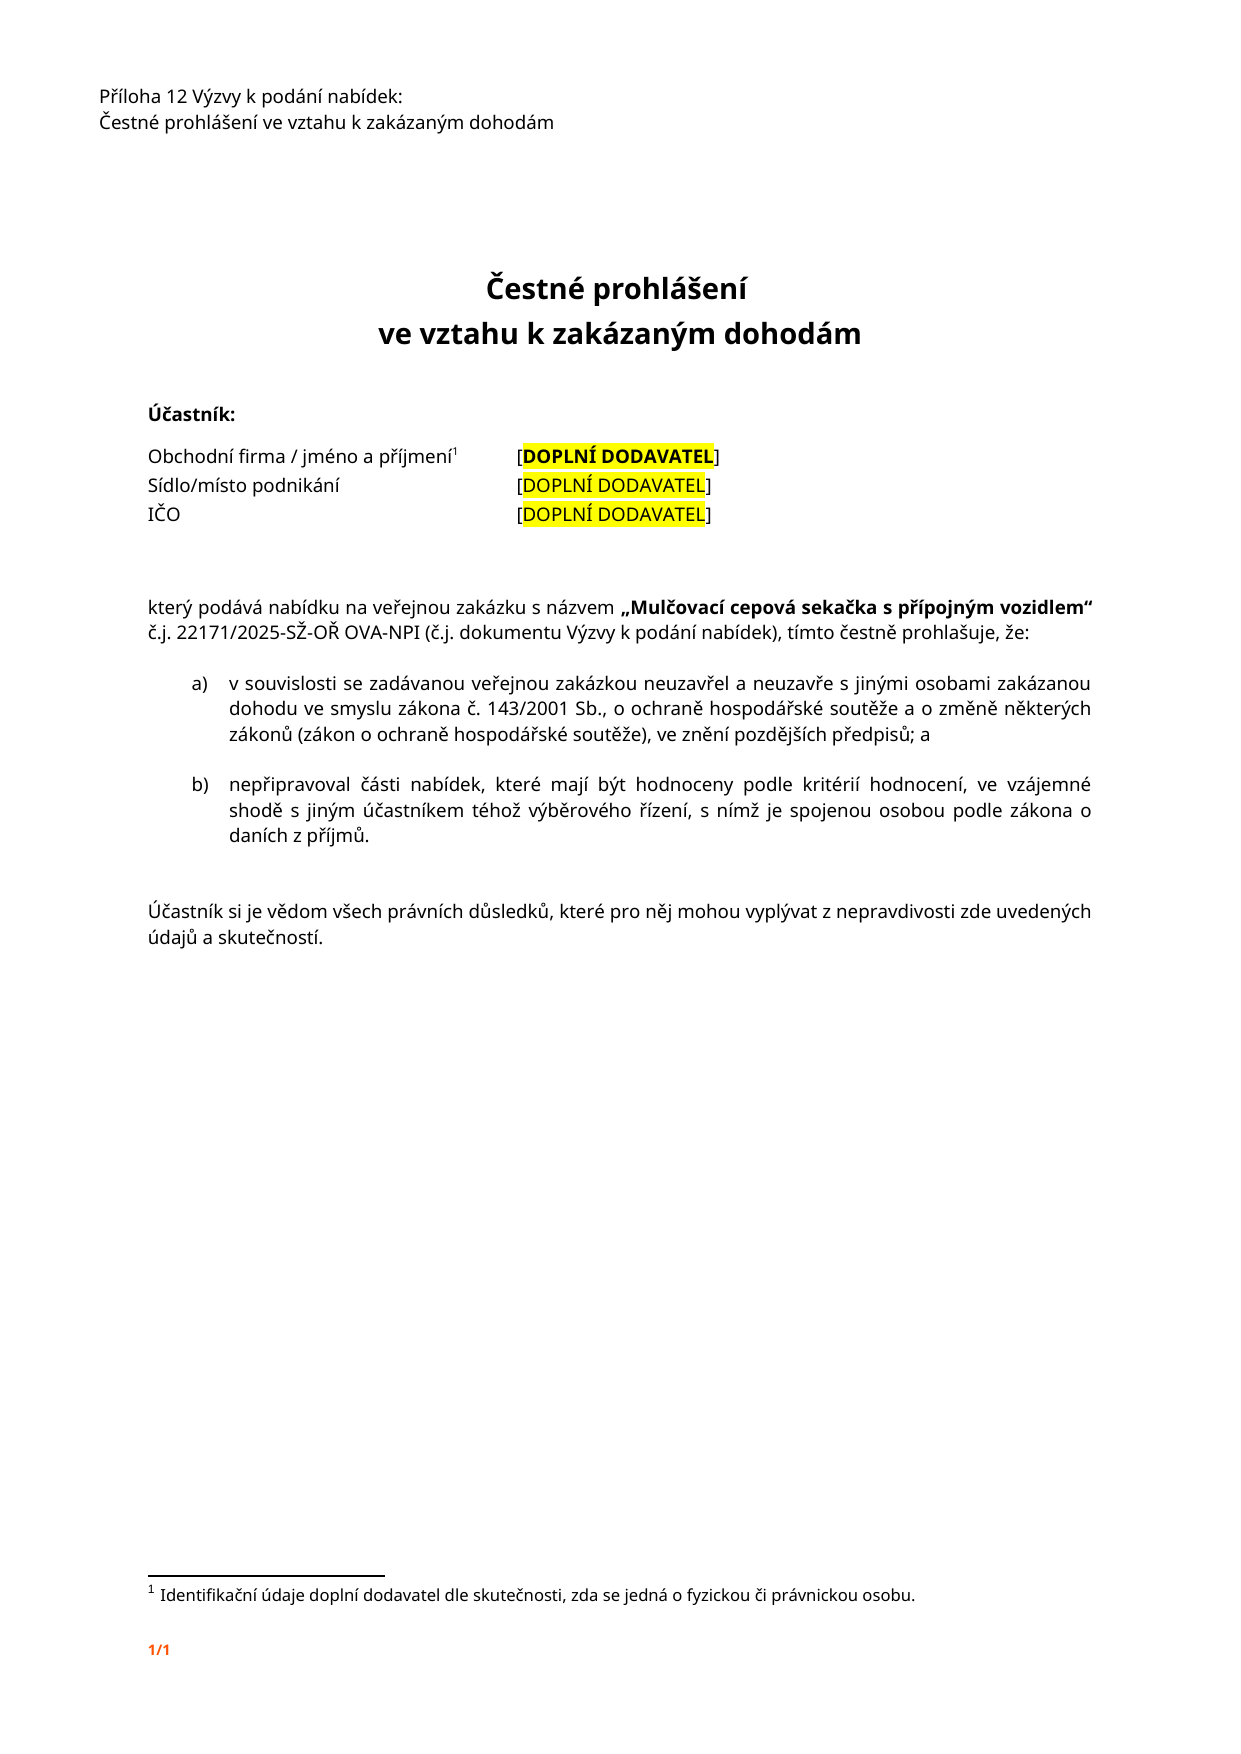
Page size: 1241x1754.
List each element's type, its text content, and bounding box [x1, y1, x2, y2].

text Účastník: [148, 397, 1093, 428]
text ve vztahu k zakázaným dohodám [148, 314, 1093, 353]
text Obchodní firma / jméno a příjmení [148, 440, 1093, 469]
title Čestné prohlášení [148, 268, 1093, 308]
text Sídlo/místo podnikání [DOPLNÍ DODAVATEL] [148, 469, 1093, 498]
text Účastník si je vědom všech právních důsledků, které pro něj mohou vyplývat z nepravdivosti zde uvedených údajů a skutečností. [148, 899, 1093, 950]
list v souvislosti se zadávanou veřejnou zakázkou neuzavřel a neuzavře s jinými osobami zakázanou dohodu ve smyslu zákona č. 143/2001 Sb., o ochraně hospodářské soutěže a o změně některých zákonů (zákon o ochraně hospodářské soutěže), ve znění pozdějších předpisů; a [191, 670, 1093, 747]
text který podává nabídku na veřejnou zakázku s názvem „Mulčovací cepová sekačka s přípojným vozidlem“ č.j. 22171/2025-SŽ-OŘ OVA-NPI (č.j. dokumentu Výzvy k podání nabídek), tímto čestně prohlašuje, že: [148, 594, 1093, 645]
list nepřipravoval části nabídek, které mají být hodnoceny podle kritérií hodnocení, ve vzájemné shodě s jiným účastníkem téhož výběrového řízení, s nímž je spojenou osobou podle zákona o daních z příjmů. [191, 772, 1093, 848]
text IČO [148, 498, 1093, 527]
